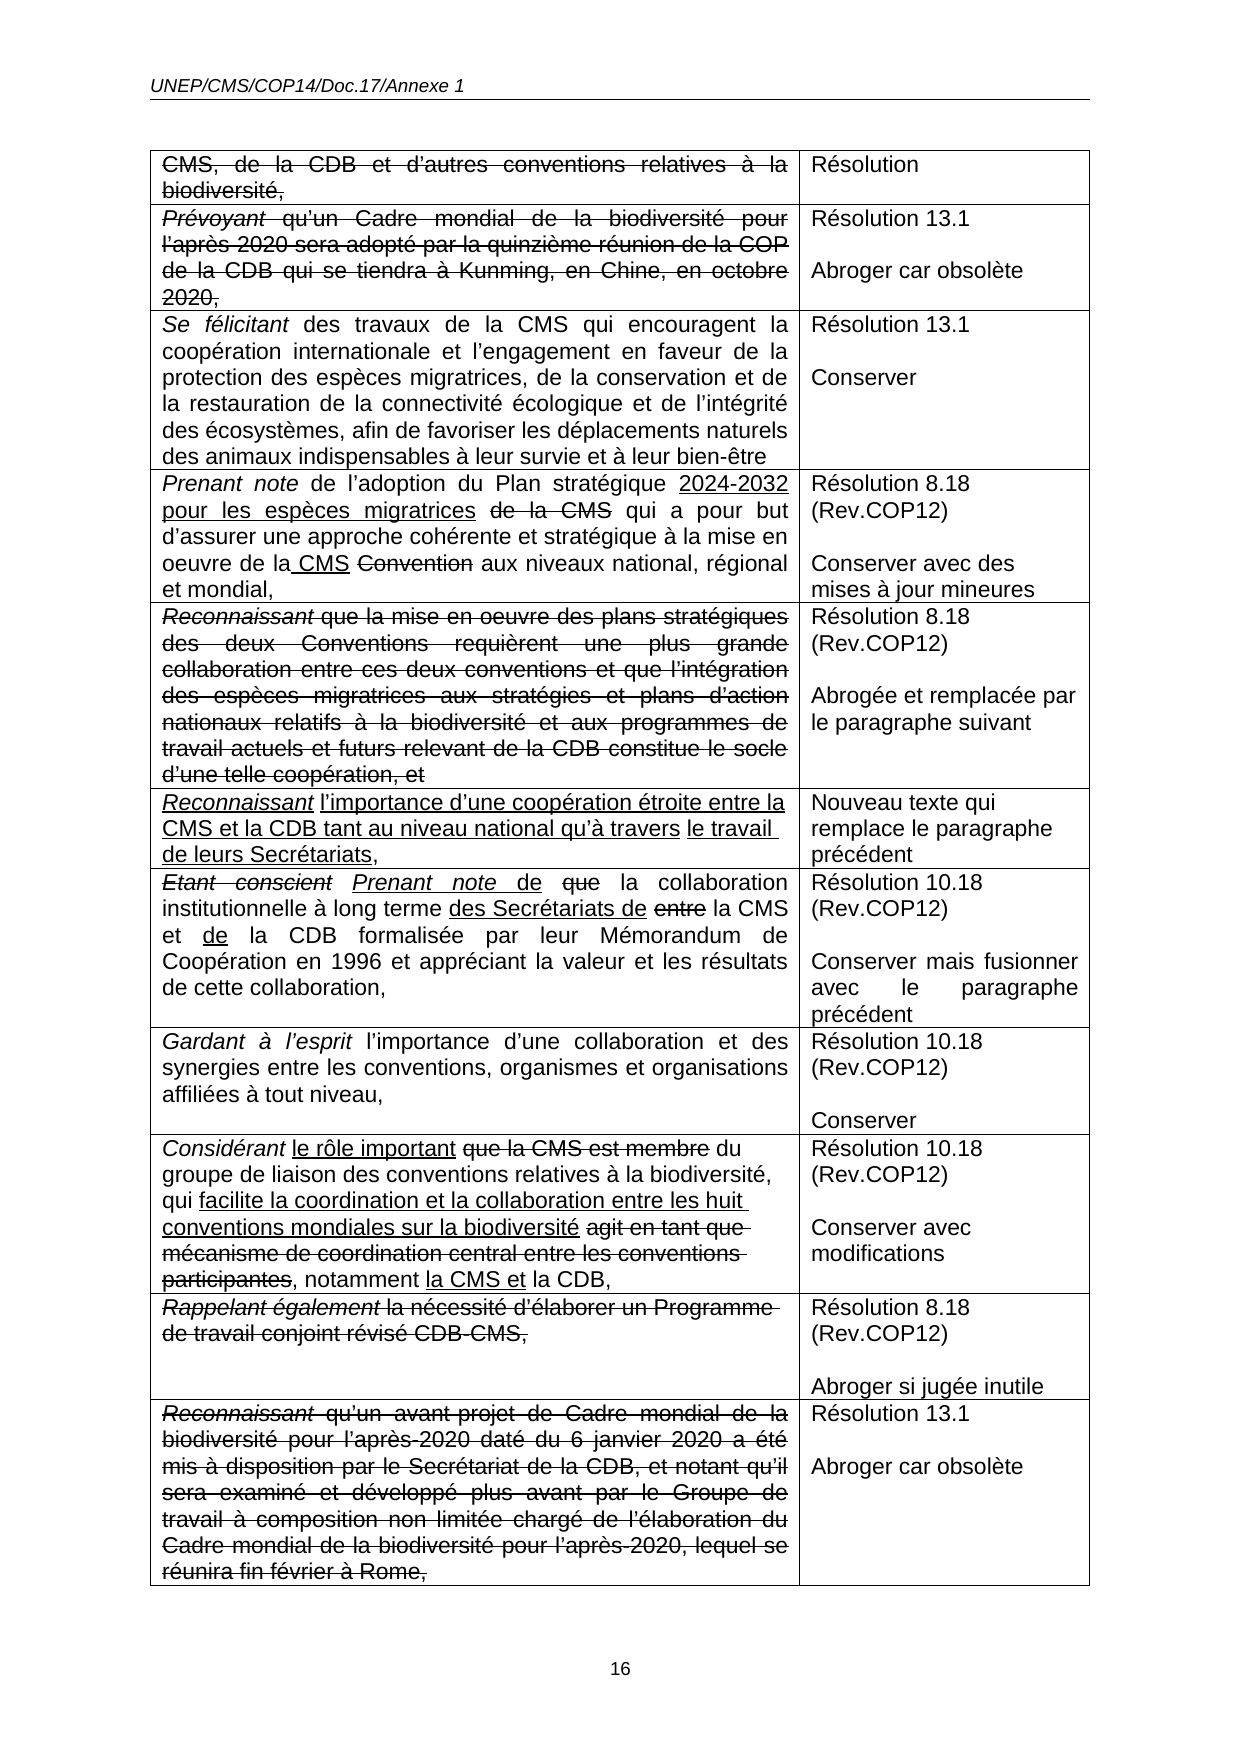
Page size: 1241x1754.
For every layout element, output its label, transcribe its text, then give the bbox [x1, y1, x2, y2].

table_cell Résolution 10.18 (Rev.COP12) Conserver avec modifications [800, 1135, 1089, 1293]
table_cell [800, 151, 1089, 204]
table_cell Résolution 8.18 (Rev.COP12) Abrogée et remplacée par le paragraphe suivant [800, 603, 1089, 788]
table_cell Gardant à l’esprit l’importance d’une collaboration et des synergies entre les conventions, organismes et organisations affiliées à tout niveau, [151, 1028, 799, 1133]
table_cell Reconnaissant qu’un avant-projet de Cadre mondial de la biodiversité pour l’après-2020 daté du 6 janvier 2020 a été mis à disposition par le Secrétariat de la CDB, et notant qu’il sera examiné et développé plus avant par le Groupe de travail à composition non limitée chargé de l’élaboration du Cadre mondial de la biodiversité pour l’après-2020, lequel se réunira fin février à Rome, [151, 1400, 799, 1584]
table_cell Résolution 13.1 Abroger car obsolète [800, 205, 1089, 310]
table_cell Considérant le rôle important que la CMS est membre du groupe de liaison des conventions relatives à la biodiversité, qui facilite la coordination et la collaboration entre les huit conventions mondiales sur la biodiversité agit en tant que mécanisme de coordination central entre les conventions participantes, notamment la CMS et la CDB, [151, 1135, 799, 1293]
table_cell Résolution 10.18 (Rev.COP12) Conserver [800, 1028, 1089, 1133]
table_cell Résolution 8.18 (Rev.COP12) Abroger si jugée inutile [800, 1294, 1089, 1399]
table_cell Rappelant également la nécessité d’élaborer un Programme de travail conjoint révisé CDB-CMS, [151, 1294, 799, 1399]
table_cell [800, 1400, 1089, 1584]
table_cell Résolution 10.18 (Rev.COP12) Conserver mais fusionner avec le paragraphe précédent [800, 869, 1089, 1027]
table_cell Nouveau texte qui remplace le paragraphe précédent [800, 789, 1089, 868]
table_cell Reconnaissant que la mise en oeuvre des plans stratégiques des deux Conventions requièrent une plus grande collaboration entre ces deux conventions et que l’intégration des espèces migratrices aux stratégies et plans d’action nationaux relatifs à la biodiversité et aux programmes de travail actuels et futurs relevant de la CDB constitue le socle d’une telle coopération, et [151, 603, 799, 788]
table_cell Prenant note de l’adoption du Plan stratégique 2024-2032 pour les espèces migratrices de la CMS qui a pour but d’assurer une approche cohérente et stratégique à la mise en oeuvre de la CMS Convention aux niveaux national, régional et mondial, [151, 470, 799, 602]
table_cell Se félicitant des travaux de la CMS qui encouragent la coopération internationale et l’engagement en faveur de la protection des espèces migratrices, de la conservation et de la restauration de la connectivité écologique et de l’intégrité des écosystèmes, afin de favoriser les déplacements naturels des animaux indispensables à leur survie et à leur bien-être [151, 311, 799, 469]
table_cell Prévoyant qu’un Cadre mondial de la biodiversité pour l’après-2020 sera adopté par la quinzième réunion de la COP de la CDB qui se tiendra à Kunming, en Chine, en octobre 2020, [151, 205, 799, 310]
table_cell Résolution 13.1 Conserver [800, 311, 1089, 469]
table_cell Résolution 8.18 (Rev.COP12) Conserver avec des mises à jour mineures [800, 470, 1089, 602]
table_cell Reconnaissant l’importance d’une coopération étroite entre la CMS et la CDB tant au niveau national qu’à travers le travail de leurs Secrétariats, [151, 789, 799, 868]
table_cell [151, 151, 799, 204]
table_cell Etant conscient Prenant note de que la collaboration institutionnelle à long terme des Secrétariats de entre la CMS et de la CDB formalisée par leur Mémorandum de Coopération en 1996 et appréciant la valeur et les résultats de cette collaboration, [151, 869, 799, 1027]
